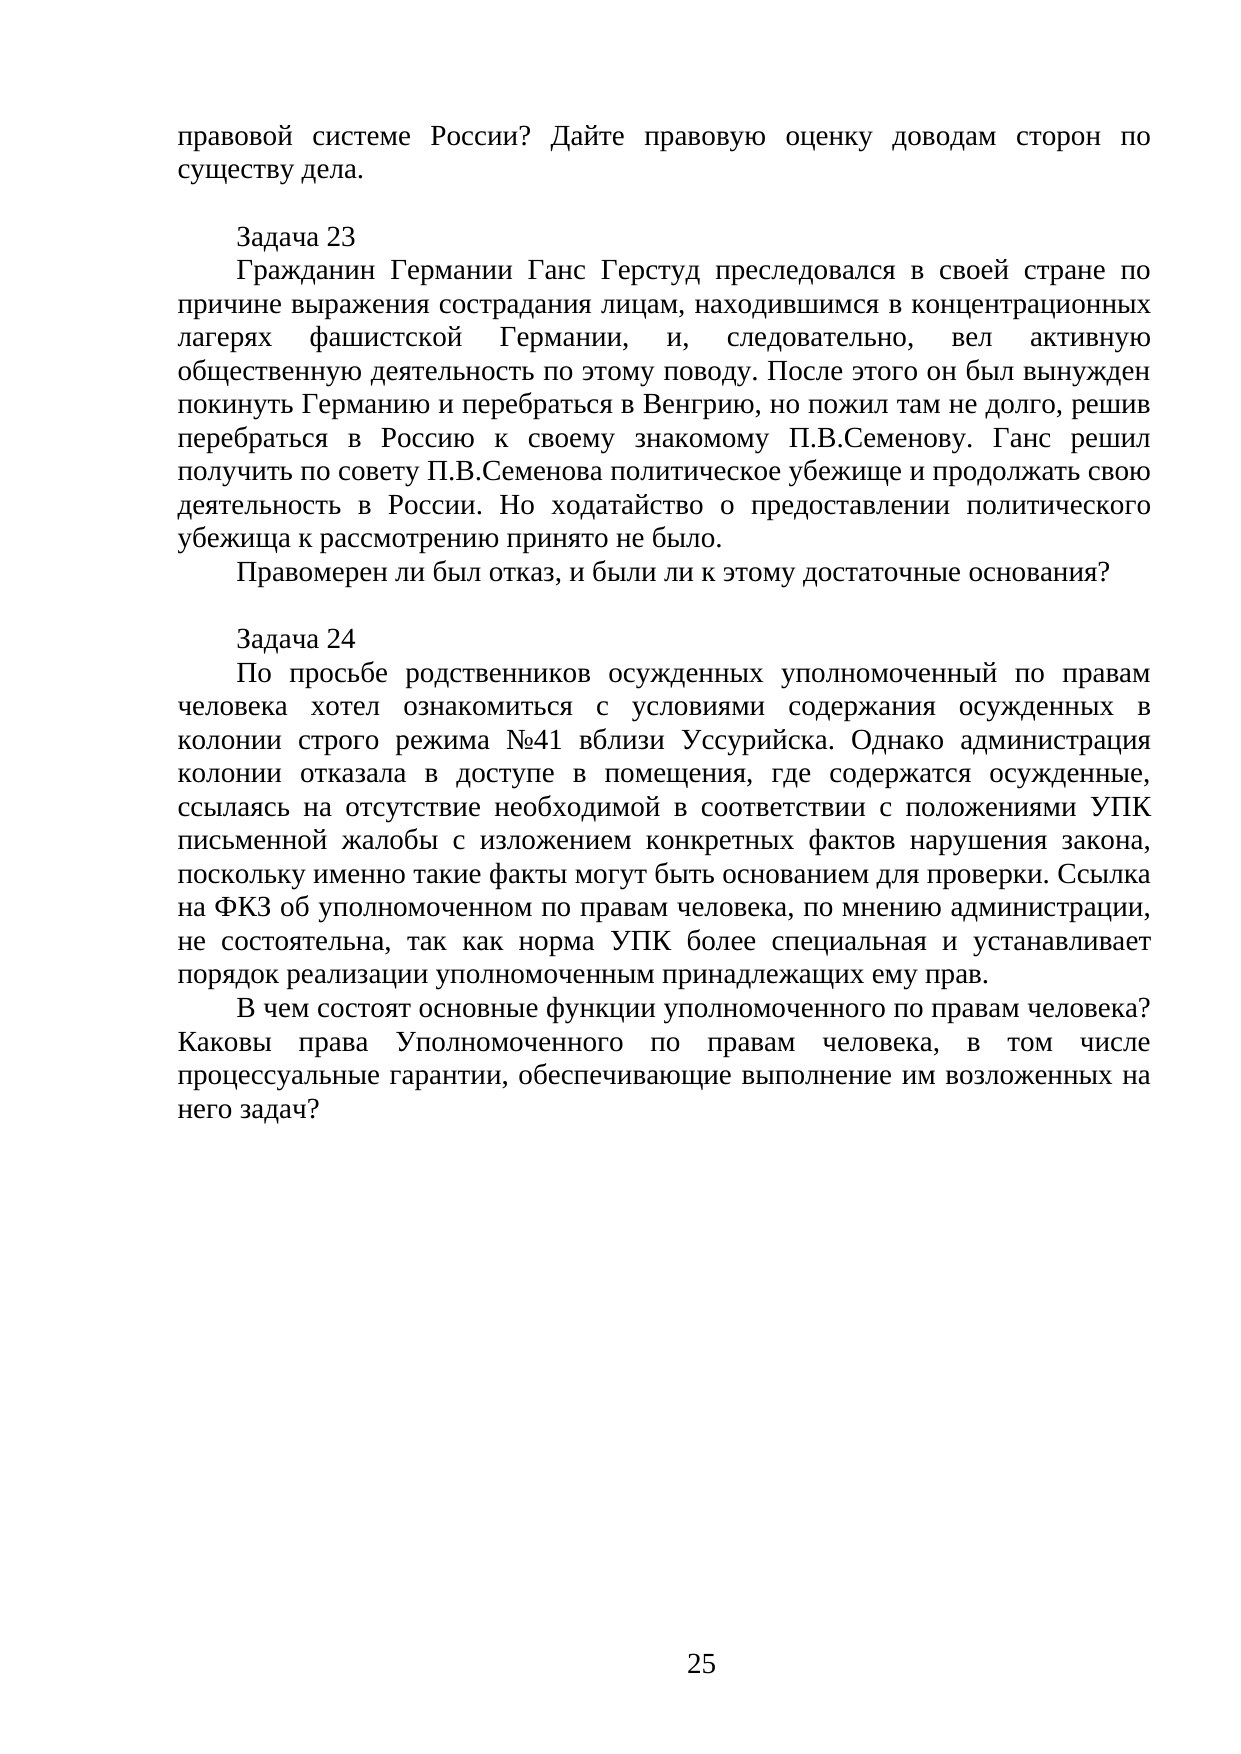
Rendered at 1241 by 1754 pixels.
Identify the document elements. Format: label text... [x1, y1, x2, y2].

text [177, 118, 1152, 185]
text Гражданин Германии Ганс Герстуд преследовался в своей стране по причине выражения сострадания лицам, находившимся в концентрационных лагерях фашистской Германии, и, следовательно, вел активную общественную деятельность по этому поводу. После этого он был вынужден покинуть Германию и перебраться в Венгрию, но пожил там не долго, решив перебраться в Россию к своему знакомому П.В.Семенову. Ганс решил получить по совету П.В.Семенова политическое убежище и продолжать свою деятельность в России. Но ходатайство о предоставлении политического убежища к рассмотрению принято не было. [177, 252, 1152, 554]
text Правомерен ли был отказ, и были ли к этому достаточные основания? [177, 554, 1152, 588]
text Задача 23 [177, 219, 1152, 252]
text В чем состоят основные функции уполномоченного по правам человека? Каковы права Уполномоченного по правам человека, в том числе процессуальные гарантии, обеспечивающие выполнение им возложенных на него задач? [177, 990, 1152, 1124]
text По просьбе родственников осужденных уполномоченный по правам человека хотел ознакомиться с условиями содержания осужденных в колонии строго режима №41 вблизи Уссурийска. Однако администрация колонии отказала в доступе в помещения, где содержатся осужденные, ссылаясь на отсутствие необходимой в соответствии с положениями УПК письменной жалобы с изложением конкретных фактов нарушения закона, поскольку именно такие факты могут быть основанием для проверки. Ссылка на ФКЗ об уполномоченном по правам человека, по мнению администрации, не состоятельна, так как норма УПК более специальная и устанавливает порядок реализации уполномоченным принадлежащих ему прав. [177, 655, 1152, 990]
text Задача 24 [177, 621, 1152, 655]
